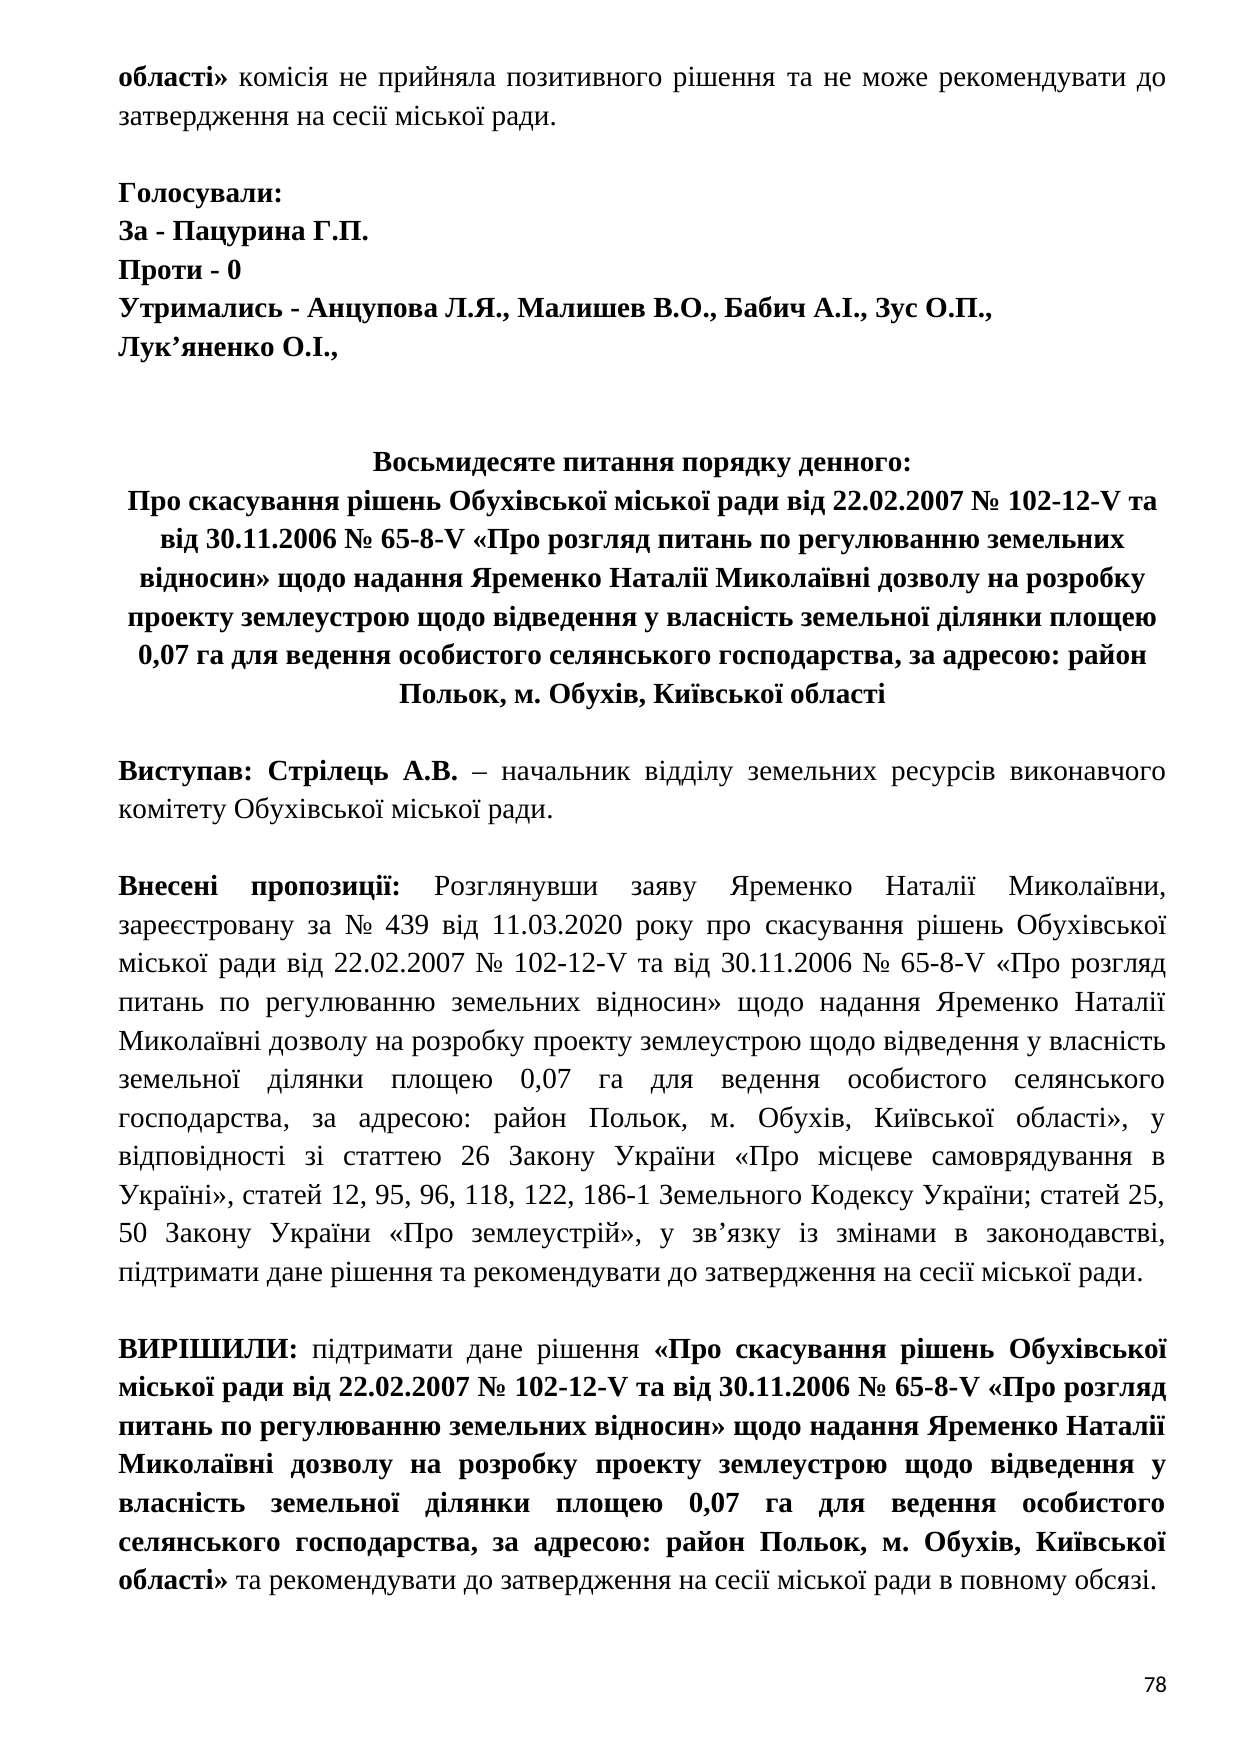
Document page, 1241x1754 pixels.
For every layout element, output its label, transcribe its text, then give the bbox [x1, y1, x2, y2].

text Виступав: Стрілець А.В. – начальник відділу земельних ресурсів виконавчого комітету Обухівської міської ради. [118, 753, 1167, 825]
text Восьмидесяте питання порядку денного: [118, 444, 1167, 478]
text ВИРІШИЛИ: підтримати дане рішення «Про скасування рішень Обухівської міської ради від 22.02.2007 № 102-12-V та від 30.11.2006 № 65-8-V «Про розгляд питань по регулюванню земельних відносин» щодо надання Яременко Наталії Миколаївні дозволу на розробку проекту землеустрою щодо відведення у власність земельної ділянки площею 0,07 га для ведення особистого селянського господарства, за адресою: район Польок, м. Обухів, Київської області» та рекомендувати до затвердження на сесії міської ради в повному обсязі. [118, 1331, 1167, 1596]
text Голосували: [118, 175, 1167, 208]
text Лук’яненко О.І., [118, 329, 1167, 362]
text Утримались - Анцупова Л.Я., Малишев В.О., Бабич А.І., Зус О.П., [118, 290, 1167, 324]
list Внесені пропозиції: Розглянувши заяву Яременко Наталії Миколаївни, зареєстровану за № 439 від 11.03.2020 року про скасування рішень Обухівської міської ради від 22.02.2007 № 102-12-V та від 30.11.2006 № 65-8-V «Про розгляд питань по регулюванню земельних відносин» щодо надання Яременко Наталії Миколаївні дозволу на розробку проекту землеустрою щодо відведення у власність земельної ділянки площею 0,07 га для ведення особистого селянського господарства, за адресою: район Польок, м. Обухів, Київської області», у відповідності зі статтею 26 Закону України «Про місцеве самоврядування в Україні», статей 12, 95, 96, 118, 122, 186-1 Земельного Кодексу України; статей 25, 50 Закону України «Про землеустрій», у зв’язку із змінами в законодавстві, підтримати дане рішення та рекомендувати до затвердження на сесії міської ради. [118, 868, 1167, 1287]
text Проти - 0 [118, 252, 1167, 285]
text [118, 59, 1167, 131]
text Про скасування рішень Обухівської міської ради від 22.02.2007 № 102-12-V та від 30.11.2006 № 65-8-V «Про розгляд питань по регулюванню земельних відносин» щодо надання Яременко Наталії Миколаївні дозволу на розробку проекту землеустрою щодо відведення у власність земельної ділянки площею 0,07 га для ведення особистого селянського господарства, за адресою: район Польок, м. Обухів, Київської області [118, 483, 1167, 709]
text За - Пацурина Г.П. [118, 213, 1167, 247]
